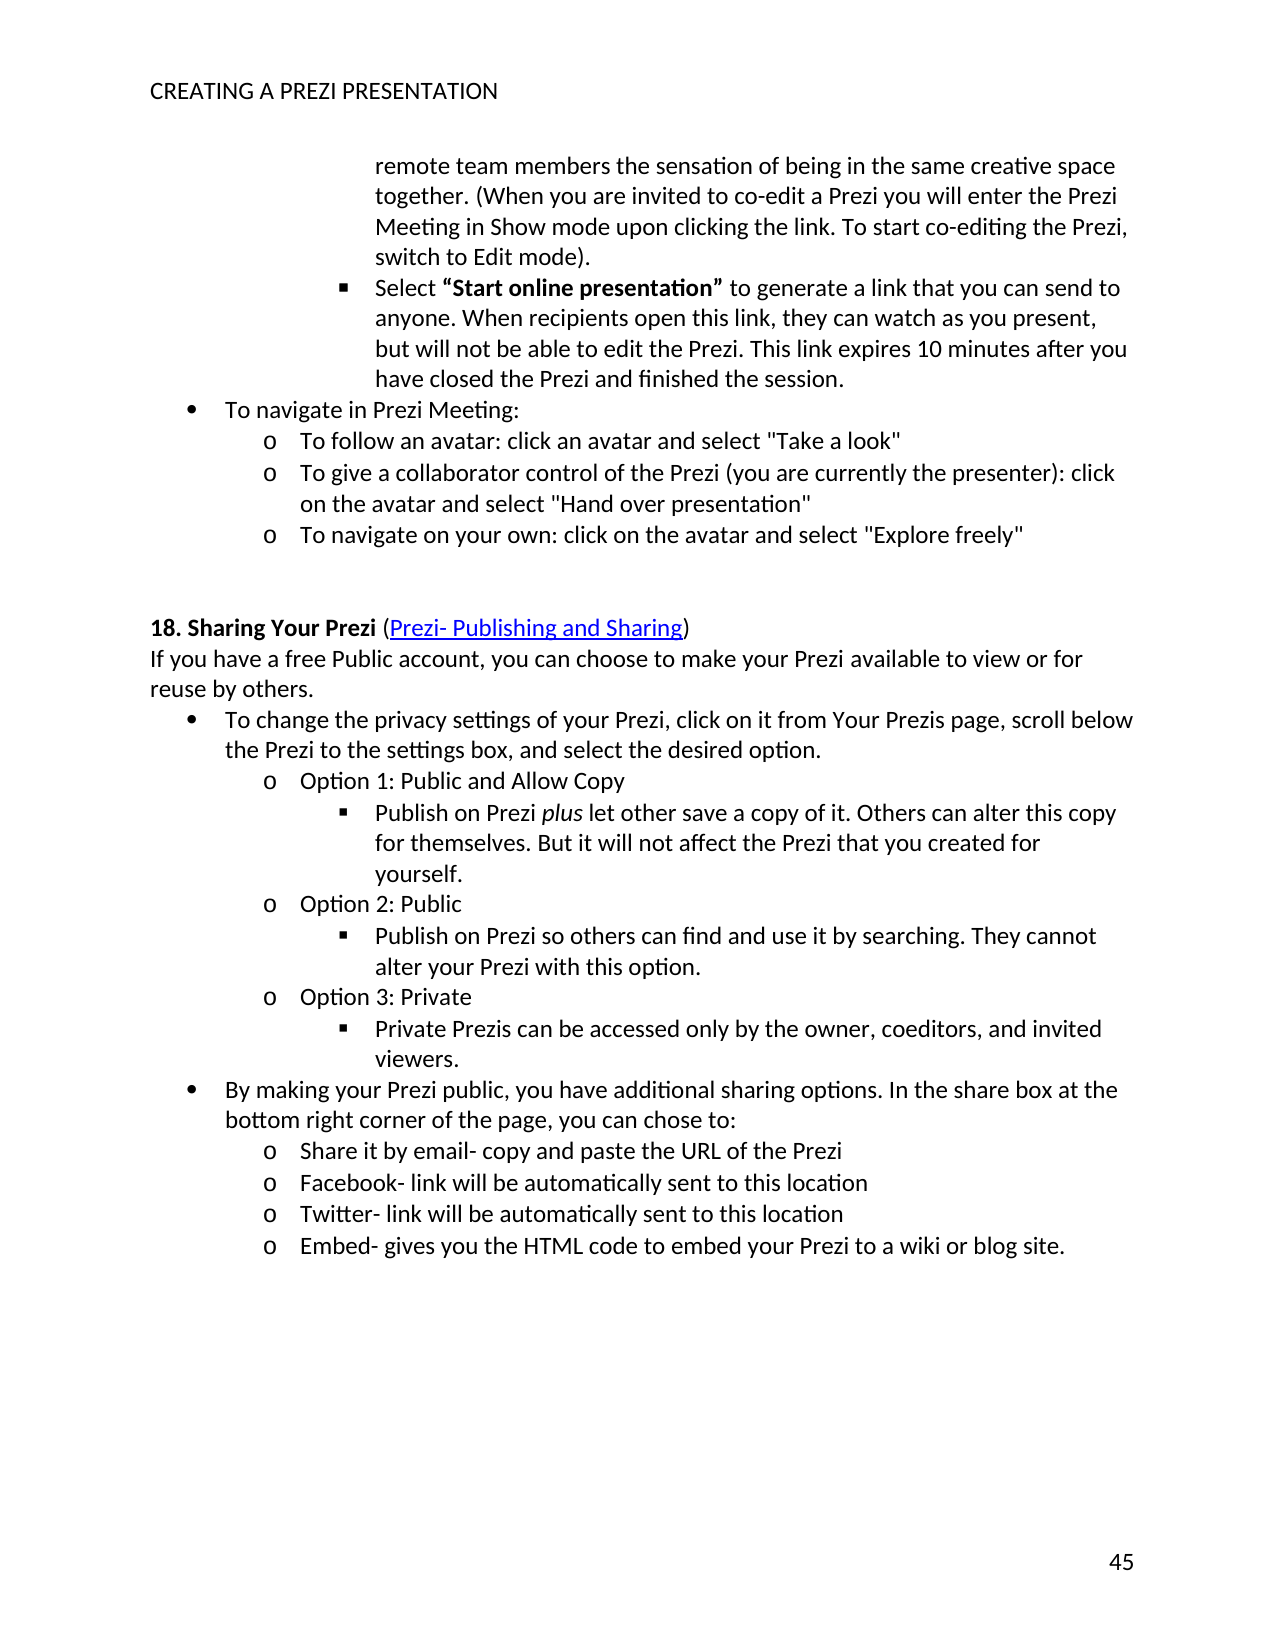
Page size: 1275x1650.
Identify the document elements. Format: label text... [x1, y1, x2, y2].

text If you have a free Public account, you can choose to make your Prezi available to view or for reuse by others. [150, 643, 1134, 704]
list Option 3: Private [262, 981, 1134, 1013]
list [337, 150, 1134, 272]
list To navigate on your own: click on the avatar and select "Explore freely" [262, 519, 1134, 551]
list To give a collaborator control of the Prezi (you are currently the presenter): click on the avatar and select "Hand over presentation" [262, 457, 1134, 519]
list Sharing Your Prezi (Prezi- Publishing and Sharing) [150, 612, 1134, 643]
list Embed- gives you the HTML code to embed your Prezi to a wiki or blog site. [262, 1230, 1134, 1262]
list To navigate in Prezi Meeting: [187, 394, 1134, 425]
list Share it by email- copy and paste the URL of the Prezi [262, 1135, 1134, 1167]
list Select “Start online presentation” to generate a link that you can send to anyone. When recipients open this link, they can watch as you present, but will not be able to edit the Prezi. This link expires 10 minutes after you have closed the Prezi and finished the session. [337, 272, 1134, 394]
list Option 2: Public [262, 888, 1134, 920]
list Facebook- link will be automatically sent to this location [262, 1167, 1134, 1198]
list Option 1: Public and Allow Copy [262, 765, 1134, 797]
list Publish on Prezi plus let other save a copy of it. Others can alter this copy for themselves. But it will not affect the Prezi that you created for yourself. [337, 797, 1134, 888]
list By making your Prezi public, you have additional sharing options. In the share box at the bottom right corner of the page, you can chose to: [187, 1074, 1134, 1135]
list Private Prezis can be accessed only by the owner, coeditors, and invited viewers. [337, 1013, 1134, 1074]
list Twitter- link will be automatically sent to this location [262, 1198, 1134, 1230]
list To follow an avatar: click an avatar and select "Take a look" [262, 425, 1134, 457]
list To change the privacy settings of your Prezi, click on it from Your Prezis page, scroll below the Prezi to the settings box, and select the desired option. [187, 704, 1134, 765]
list Publish on Prezi so others can find and use it by searching. They cannot alter your Prezi with this option. [337, 920, 1134, 981]
